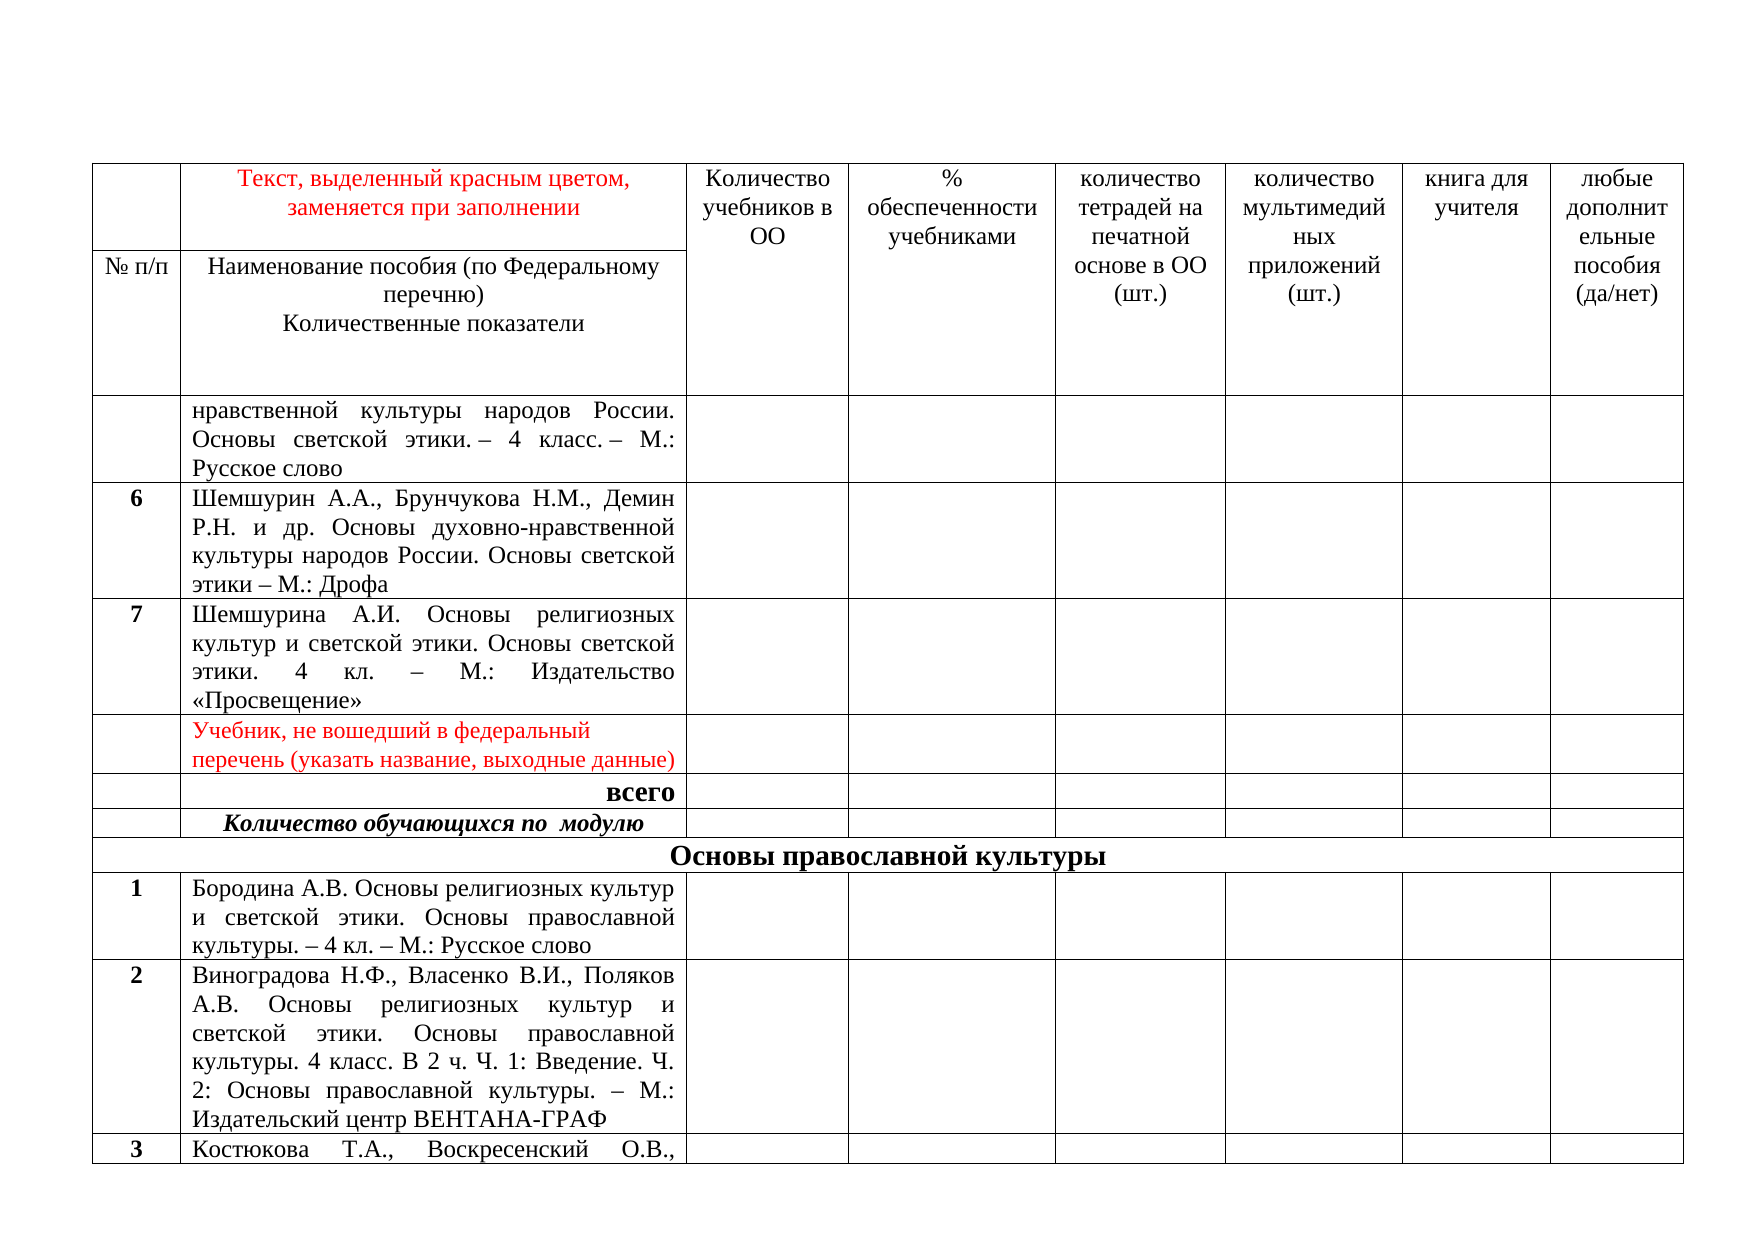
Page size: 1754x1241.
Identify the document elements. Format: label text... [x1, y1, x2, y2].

table_cell [1226, 809, 1402, 837]
table_header количество мультимедийных приложений (шт.) [1226, 164, 1402, 394]
table_cell Основы православной культуры [93, 838, 1683, 872]
table_cell [687, 960, 848, 1133]
table_cell Шемшурина А.И. Основы религиозных культур и светской этики. Основы светской этики. 4 кл. – М.: Издательство «Просвещение» [181, 599, 686, 714]
table_cell [849, 873, 1055, 959]
table_cell [1403, 715, 1550, 773]
table_header Количество учебников в ОО [687, 164, 848, 394]
table_cell [1056, 960, 1225, 1133]
table_cell [687, 873, 848, 959]
table_cell [1226, 1134, 1402, 1162]
table_cell 2 [93, 960, 180, 1133]
table_cell [1056, 1134, 1225, 1162]
table_cell всего [181, 774, 686, 807]
table_cell [1551, 809, 1683, 837]
table_cell [849, 599, 1055, 714]
table_cell [849, 960, 1055, 1133]
table_cell Виноградова Н.Ф., Власенко В.И., Поляков А.В. Основы религиозных культур и светской этики. Основы православной культуры. 4 класс. В 2 ч. Ч. 1: Введение. Ч. 2: Основы православной культуры. – М.: Издательский центр ВЕНТАНА-ГРАФ [181, 960, 686, 1133]
table_cell [1403, 774, 1550, 807]
table_cell [1551, 396, 1683, 482]
table_cell [1226, 396, 1402, 482]
table_cell [1403, 599, 1550, 714]
table_cell [687, 1134, 848, 1162]
table_cell [1551, 873, 1683, 959]
table_cell [1226, 715, 1402, 773]
table_cell [849, 715, 1055, 773]
table_cell [687, 599, 848, 714]
table_cell [1056, 483, 1225, 598]
table_cell [1056, 599, 1225, 714]
table_cell [687, 774, 848, 807]
table_cell [1403, 1134, 1550, 1162]
table_cell [1226, 599, 1402, 714]
table_header Текст, выделенный красным цветом, заменяется при заполнении [181, 164, 686, 250]
table_cell [1551, 1134, 1683, 1162]
table_header % обеспеченности учебниками [849, 164, 1055, 394]
table_cell [1226, 483, 1402, 598]
table_cell Количество обучающихся по модулю [181, 809, 686, 837]
table_cell 1 [93, 873, 180, 959]
table_cell 3 [93, 1134, 180, 1162]
table_cell [849, 809, 1055, 837]
table_cell [1403, 809, 1550, 837]
table_cell 7 [93, 599, 180, 714]
table_cell [93, 809, 180, 837]
table_cell Бородина А.В. Основы религиозных культур и светской этики. Основы православной культуры. – 4 кл. – М.: Русское слово [181, 873, 686, 959]
table_cell Студеникин М. Т. Основы духовно-нравственной культуры народов России. Основы светской этики. – 4 класс. – М.: Русское слово [181, 396, 686, 482]
table_cell [1551, 483, 1683, 598]
table_cell 5 [93, 396, 180, 482]
table_cell [1056, 774, 1225, 807]
table_cell [93, 774, 180, 807]
table_cell [93, 715, 180, 773]
table_cell [1551, 960, 1683, 1133]
table_cell [687, 483, 848, 598]
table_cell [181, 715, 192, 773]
table_cell [1056, 809, 1225, 837]
table_cell [687, 809, 848, 837]
table_cell [687, 715, 848, 773]
table_cell [1551, 599, 1683, 714]
table_cell [1056, 715, 1225, 773]
table_cell [1403, 396, 1550, 482]
table_cell [1226, 774, 1402, 807]
table_cell [1551, 774, 1683, 807]
table_cell Костюкова Т.А., Воскресенский О.В., Савченко К.В. и др. Основы духовно-нравственной культуры народов России. Основы православной культуры. – 4-5 класс. – М.: Дрофа [181, 1134, 686, 1162]
table_cell [1551, 715, 1683, 773]
table_cell Учебник, не вошедший в федеральный перечень (указать название, выходные данные) [591, 715, 686, 773]
table_cell [1403, 483, 1550, 598]
table_header книга для учителя [1403, 164, 1550, 394]
table_cell [849, 483, 1055, 598]
table_cell [849, 396, 1055, 482]
table_cell Наименование пособия (по Федеральному перечню) Количественные показатели [181, 251, 686, 394]
table_cell 6 [93, 483, 180, 598]
table_cell [849, 1134, 1055, 1162]
table_cell [1056, 396, 1225, 482]
table_cell [1226, 873, 1402, 959]
table_header [93, 164, 180, 250]
table_cell [849, 774, 1055, 807]
table_cell [1226, 960, 1402, 1133]
table_header любые дополнительные пособия (да/нет) [1551, 164, 1683, 394]
table_cell № п/п [93, 251, 180, 394]
table_cell [1403, 873, 1550, 959]
table_cell [1403, 960, 1550, 1133]
table_cell Шемшурин А.А., Брунчукова Н.М., Демин Р.Н. и др. Основы духовно-нравственной культуры народов России. Основы светской этики – М.: Дрофа [181, 483, 686, 598]
table_cell [1056, 873, 1225, 959]
table_cell [687, 396, 848, 482]
table_header количество тетрадей на печатной основе в ОО (шт.) [1056, 164, 1225, 394]
